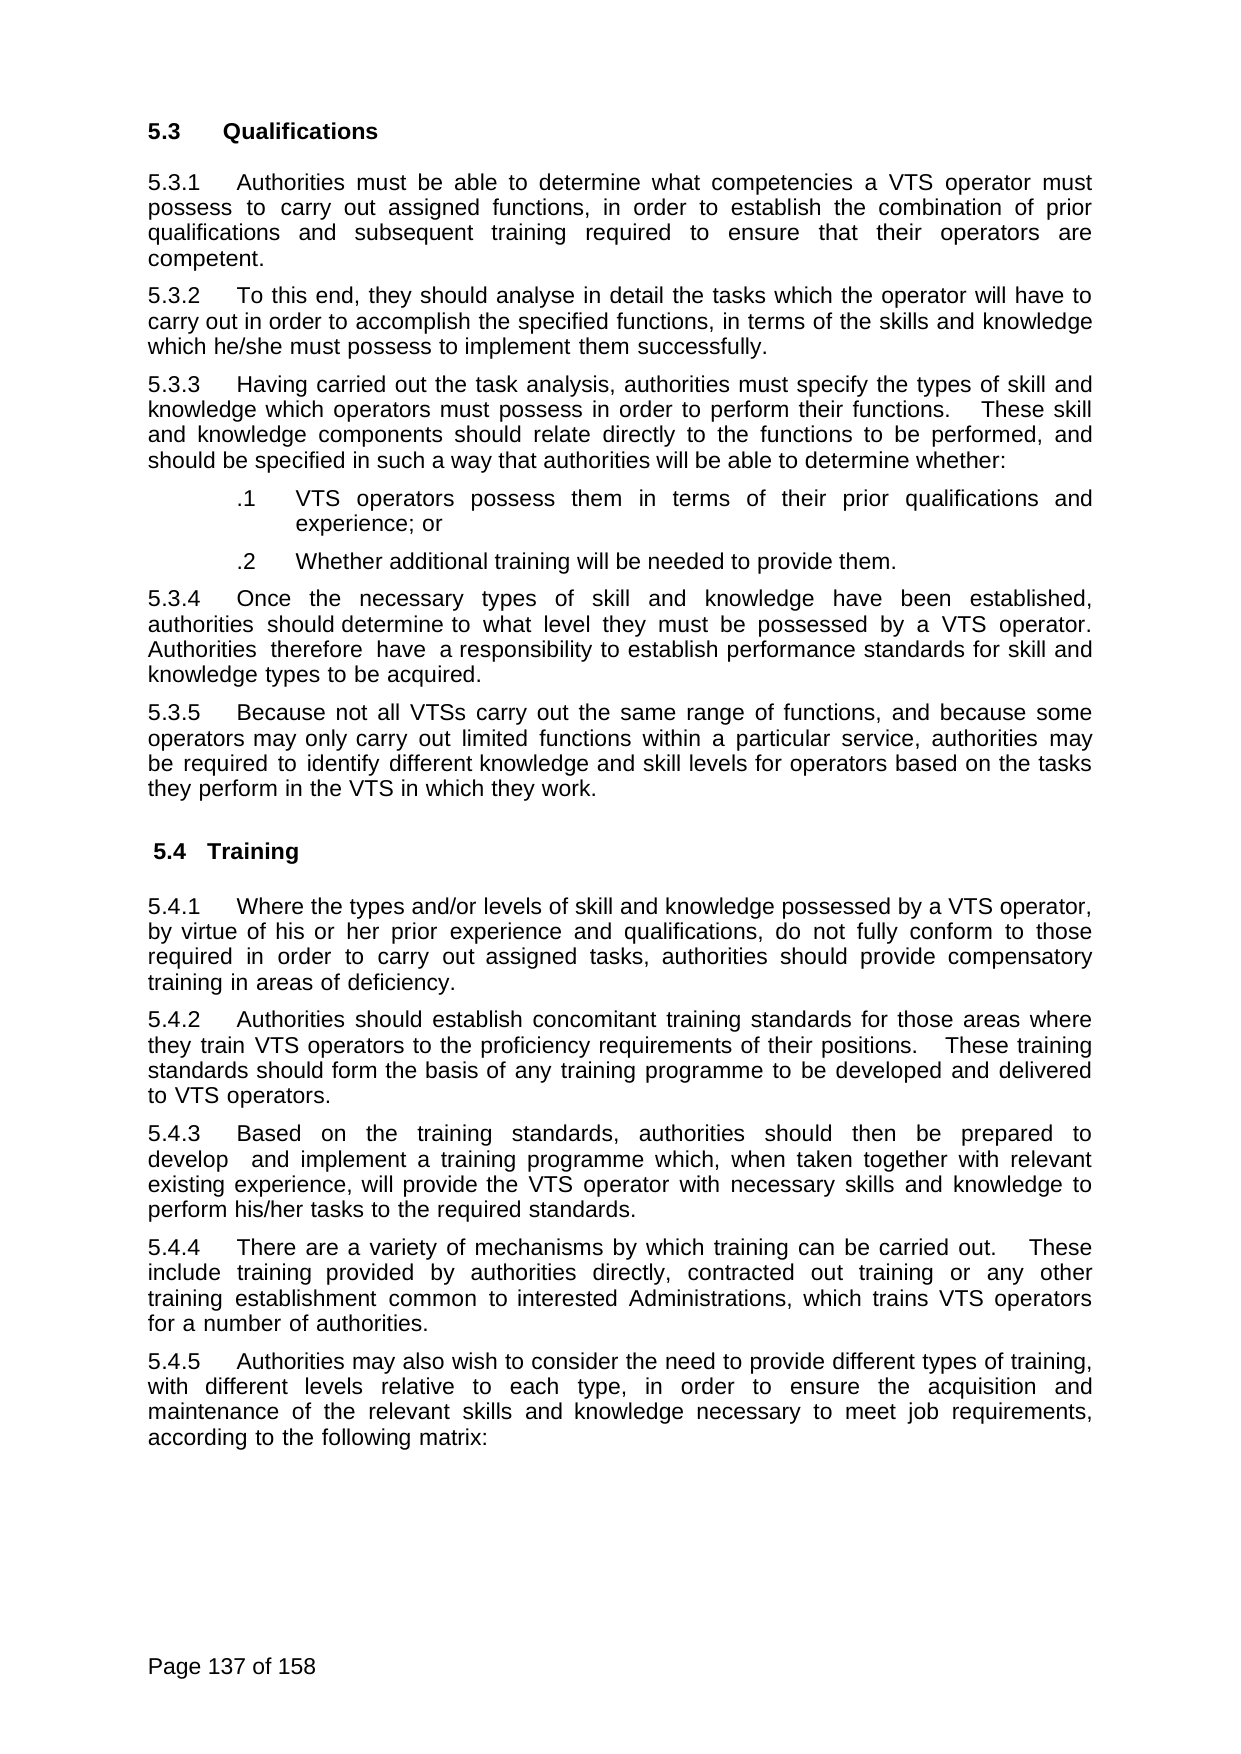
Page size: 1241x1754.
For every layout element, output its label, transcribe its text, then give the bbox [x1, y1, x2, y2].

text .2 Whether additional training will be needed to provide them. [236, 549, 1092, 574]
text 5.3.1 Authorities must be able to determine what competencies a VTS operator must possess to carry out assigned functions, in order to establish the combination of prior qualifications and subsequent training required to ensure that their operators are competent. [148, 170, 1092, 271]
text .1 VTS operators possess them in terms of their prior qualifications and experience; or [236, 486, 1092, 536]
text 5.4 Training [148, 839, 995, 865]
text 5.4.4 There are a variety of mechanisms by which training can be carried out. These include training provided by authorities directly, contracted out training or any other training establishment common to interested Administrations, which trains VTS operators for a number of authorities. [148, 1235, 1092, 1336]
text 5.4.5 Authorities may also wish to consider the need to provide different types of training, with different levels relative to each type, in order to ensure the acquisition and maintenance of the relevant skills and knowledge necessary to meet job requirements, according to the following matrix: [148, 1349, 1092, 1450]
text 5.3.2 To this end, they should analyse in detail the tasks which the operator will have to carry out in order to accomplish the specified functions, in terms of the skills and knowledge which he/she must possess to implement them successfully. [148, 283, 1092, 359]
text 5.3.5 Because not all VTSs carry out the same range of functions, and because some operators may only carry out limited functions within a particular service, authorities may be required to identify different knowledge and skill levels for operators based on the tasks they perform in the VTS in which they work. [148, 700, 1092, 802]
text 5.3 Qualifications [148, 118, 1092, 144]
text 5.4.2 Authorities should establish concomitant training standards for those areas where they train VTS operators to the proficiency requirements of their positions. These training standards should form the basis of any training programme to be developed and delivered to VTS operators. [148, 1008, 1092, 1109]
text 5.3.4 Once the necessary types of skill and knowledge have been established, authorities should determine to what level they must be possessed by a VTS operator. Authorities therefore have a responsibility to establish performance standards for skill and knowledge types to be acquired. [148, 587, 1092, 688]
text 5.4.1 Where the types and/or levels of skill and knowledge possessed by a VTS operator, by virtue of his or her prior experience and qualifications, do not fully conform to those required in order to carry out assigned tasks, authorities should provide compensatory training in areas of deficiency. [148, 894, 1092, 995]
text 5.3.3 Having carried out the task analysis, authorities must specify the types of skill and knowledge which operators must possess in order to perform their functions. These skill and knowledge components should relate directly to the functions to be performed, and should be specified in such a way that authorities will be able to determine whether: [148, 372, 1092, 473]
text 5.4.3 Based on the training standards, authorities should then be prepared to develop and implement a training programme which, when taken together with relevant existing experience, will provide the VTS operator with necessary skills and knowledge to perform his/her tasks to the required standards. [148, 1121, 1092, 1223]
